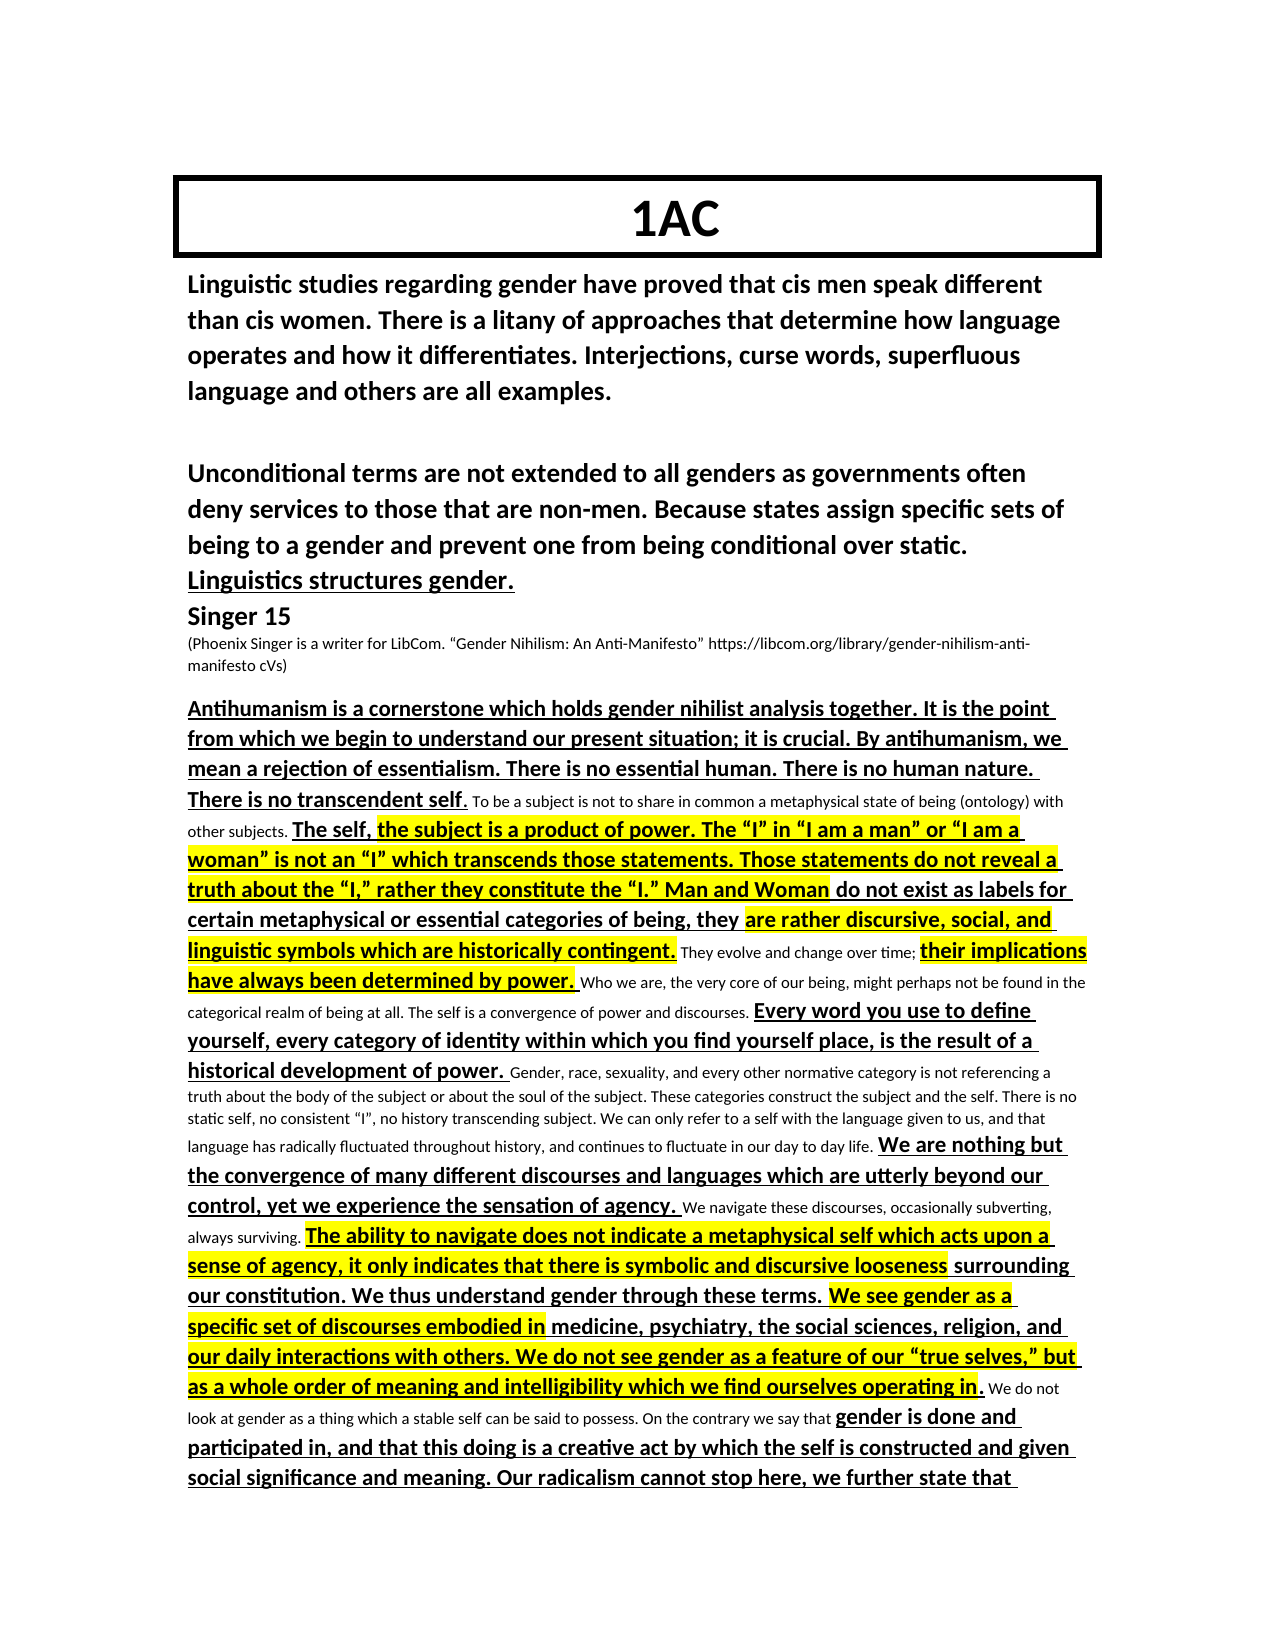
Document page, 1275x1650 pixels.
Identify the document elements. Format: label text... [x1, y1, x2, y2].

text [187, 694, 1087, 1491]
text Singer 15 (Phoenix Singer is a writer for LibCom. “Gender Nihilism: An Anti-Manifesto” https://libcom.org/library/gender-nihilism-anti-manifesto cVs) [187, 599, 1087, 676]
subtitle Linguistic studies regarding gender have proved that cis men speak different than cis women. There is a litany of approaches that determine how language operates and how it differentiates. Interjections, curse words, superfluous language and others are all examples. [187, 267, 1087, 407]
subtitle Unconditional terms are not extended to all genders as governments often deny services to those that are non-men. Because states assign specific sets of being to a gender and prevent one from being conditional over static. Linguistics structures gender. [187, 457, 1087, 596]
subtitle 1AC [179, 181, 1096, 252]
